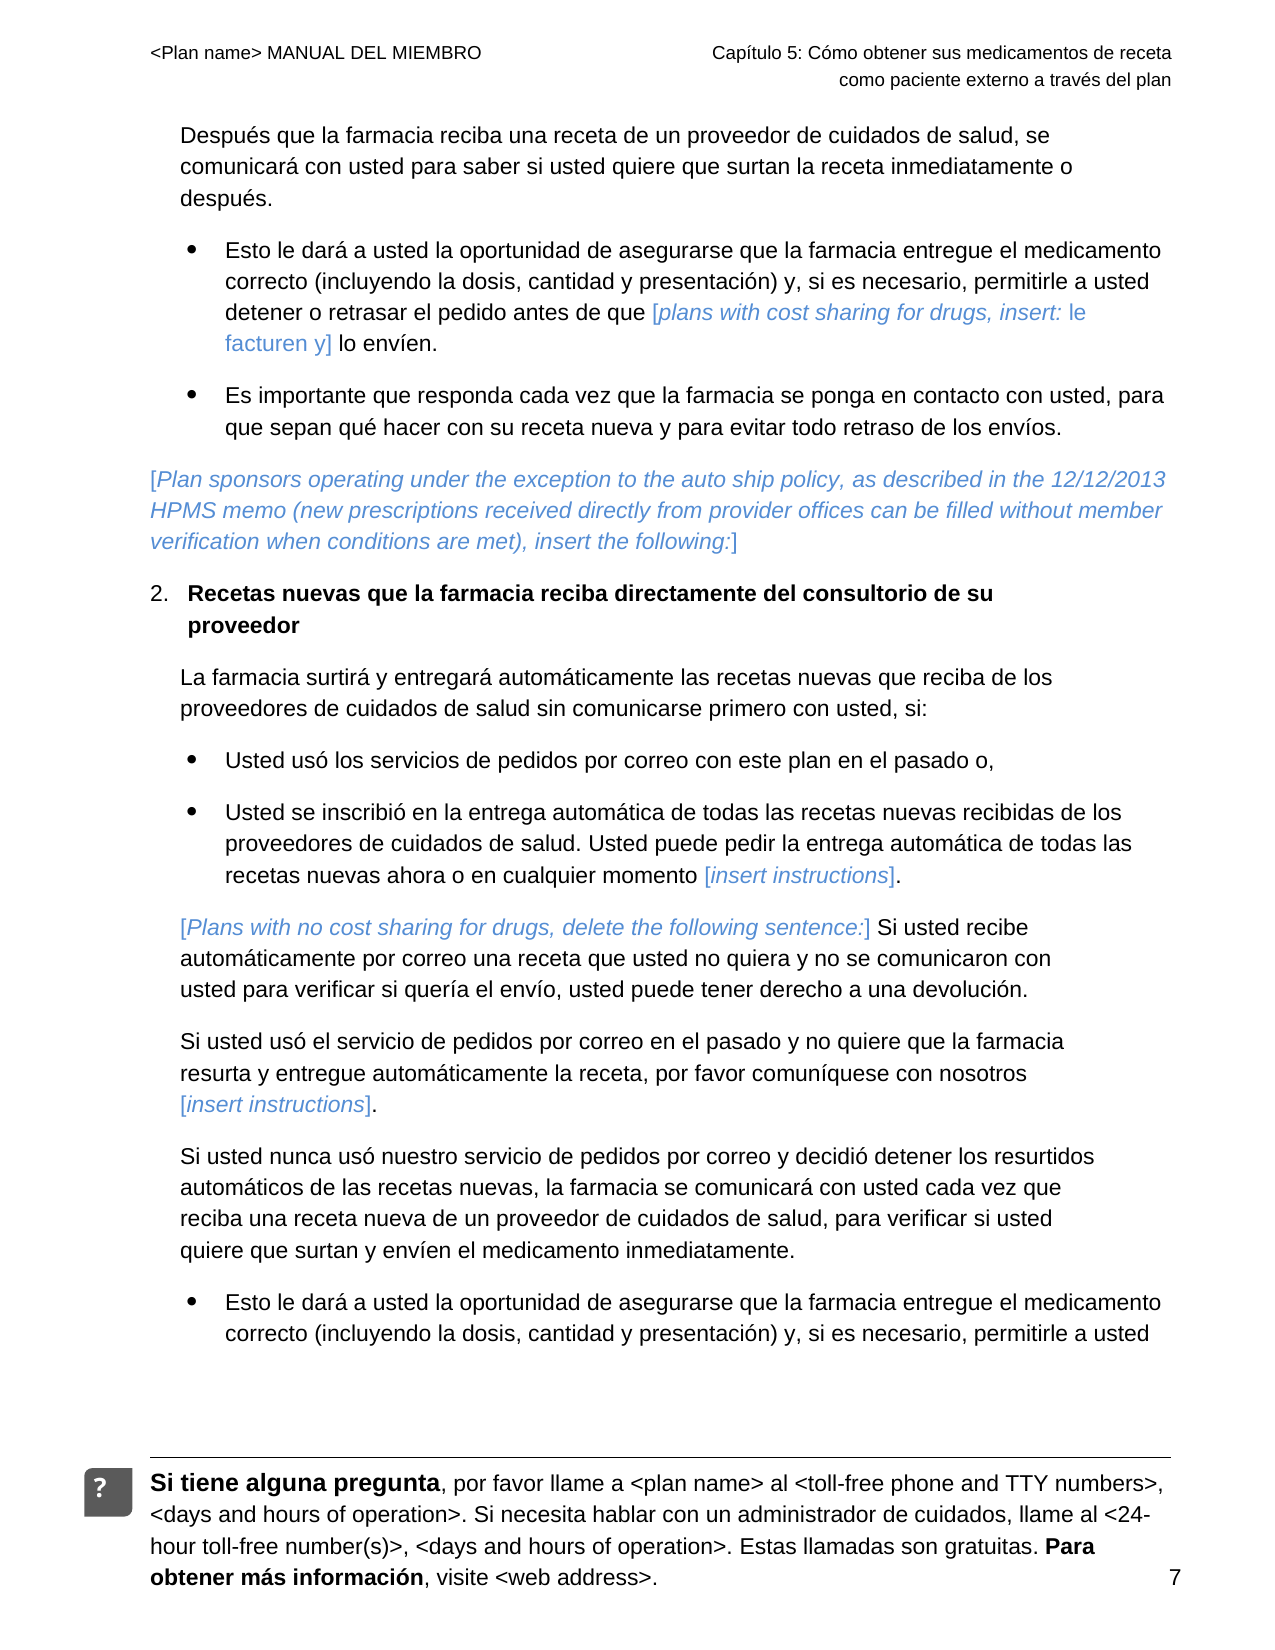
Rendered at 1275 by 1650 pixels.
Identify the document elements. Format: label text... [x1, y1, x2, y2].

text [Plan sponsors operating under the exception to the auto ship policy, as described in the 12/12/2013 HPMS memo (new prescriptions received directly from provider offices can be filled without member verification when conditions are met), insert the following:] [150, 462, 1171, 556]
text Usted se inscribió en la entrega automática de todas las recetas nuevas recibidas de los proveedores de cuidados de salud. Usted puede pedir la entrega automática de todas las recetas nuevas ahora o en cualquier momento [insert instructions]. [187, 796, 1171, 889]
text [Plans with no cost sharing for drugs, delete the following sentence:] Si usted recibe automáticamente por correo una receta que usted no quiera y no se comunicaron con usted para verificar si quería el envío, usted puede tener derecho a una devolución. [180, 910, 1096, 1004]
text Usted usó los servicios de pedidos por correo con este plan en el pasado o, [187, 743, 1171, 775]
text Si usted usó el servicio de pedidos por correo en el pasado y no quiere que la farmacia resurta y entregue automáticamente la receta, por favor comuníquese con nosotros [insert instructions]. [180, 1025, 1096, 1118]
text La farmacia surtirá y entregará automáticamente las recetas nuevas que reciba de los proveedores de cuidados de salud sin comunicarse primero con usted, si: [180, 660, 1096, 723]
text Después que la farmacia reciba una receta de un proveedor de cuidados de salud, se comunicará con usted para saber si usted quiere que surtan la receta inmediatamente o después. [180, 118, 1096, 212]
text Si usted nunca usó nuestro servicio de pedidos por correo y decidió detener los resurtidos automáticos de las recetas nuevas, la farmacia se comunicará con usted cada vez que reciba una receta nueva de un proveedor de cuidados de salud, para verificar si usted quiere que surtan y envíen el medicamento inmediatamente. [180, 1139, 1096, 1264]
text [187, 1285, 1171, 1348]
text Es importante que responda cada vez que la farmacia se ponga en contacto con usted, para que sepan qué hacer con su receta nueva y para evitar todo retraso de los envíos. [187, 379, 1171, 441]
list Recetas nuevas que la farmacia reciba directamente del consultorio de su proveedor [150, 577, 1096, 639]
